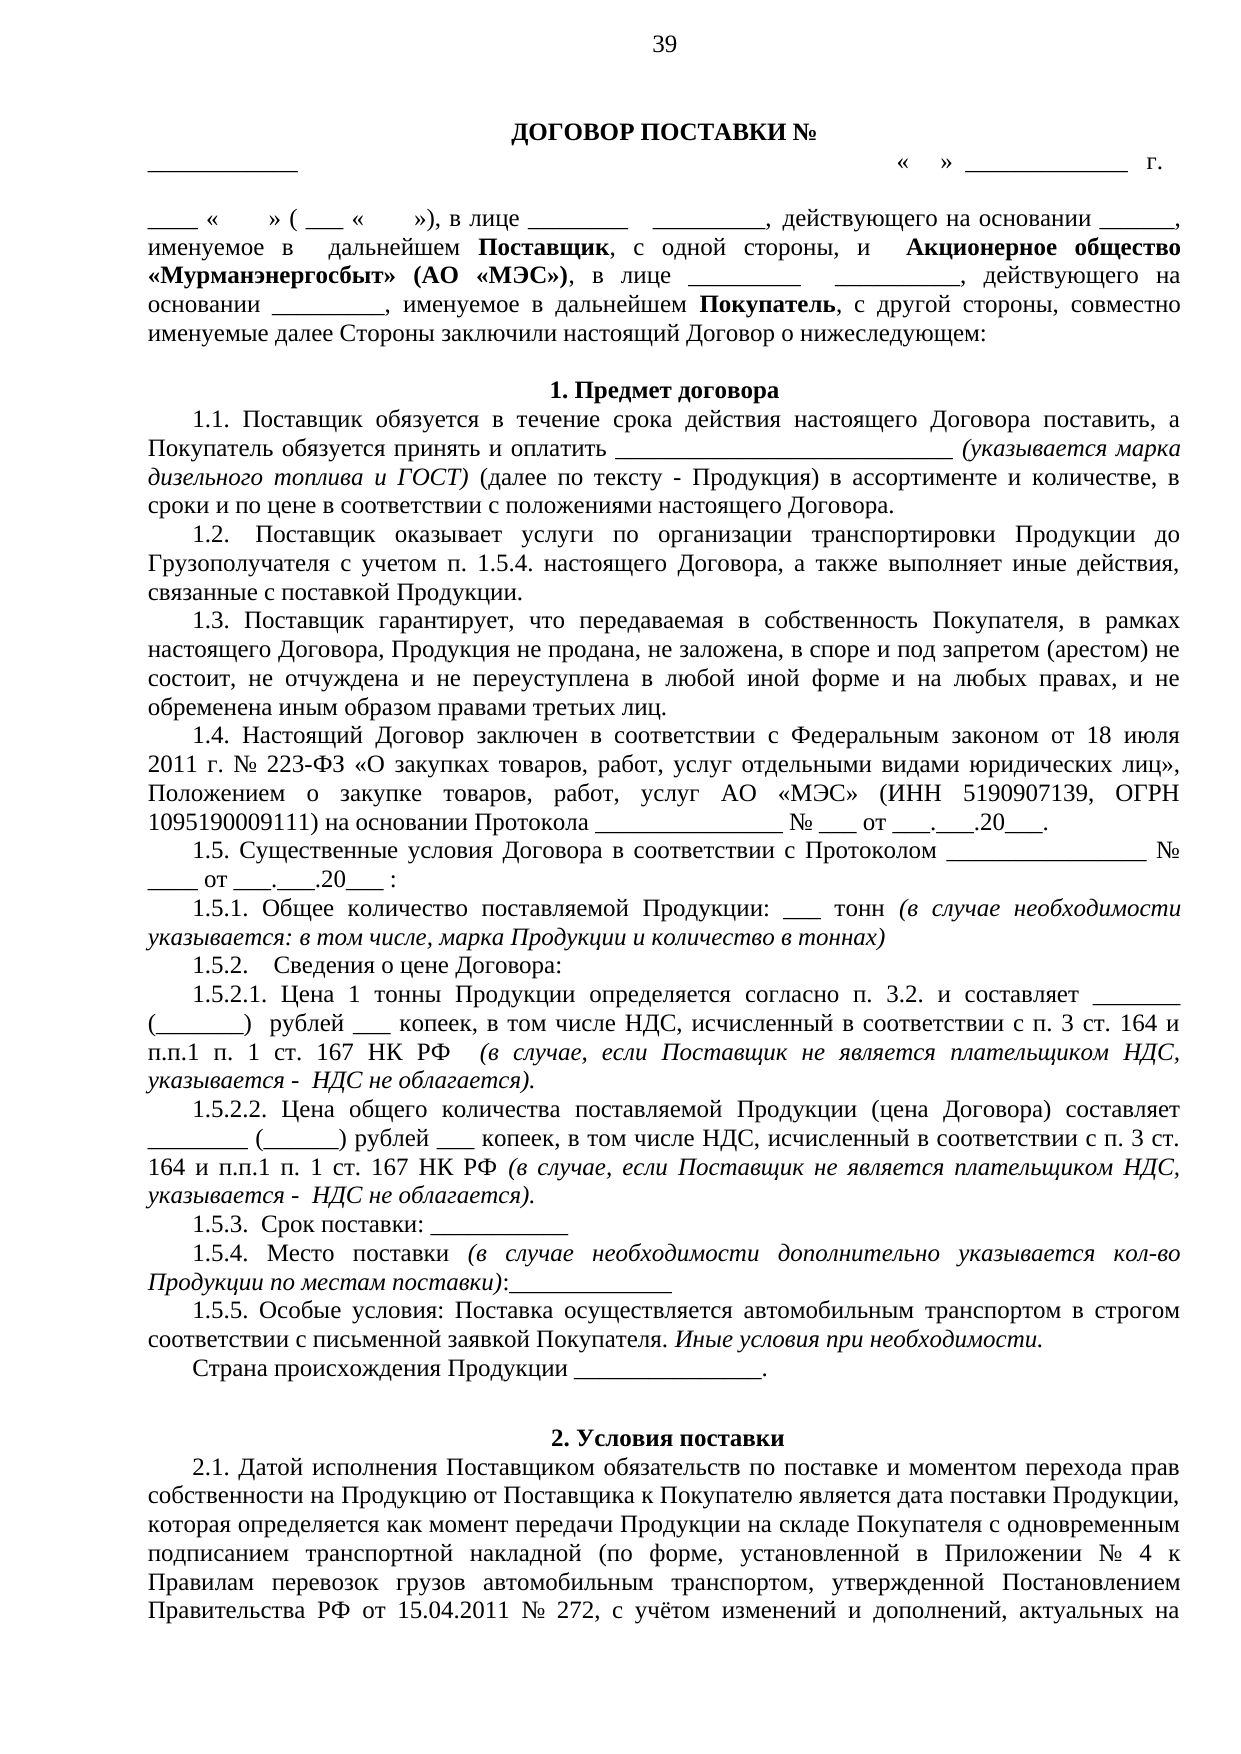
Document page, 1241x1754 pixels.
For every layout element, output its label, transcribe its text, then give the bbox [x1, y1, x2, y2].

text Страна происхождения Продукции _______________. [148, 1353, 1181, 1382]
text 1.3. Поставщик гарантирует, что передаваемая в собственность Покупателя, в рамках настоящего Договора, Продукция не продана, не заложена, в споре и под запретом (арестом) не состоит, не отчуждена и не переуступлена в любой иной форме и на любых правах, и не обременена иным образом правами третьих лиц. [148, 605, 1181, 720]
text 1.5. Существенные условия Договора в соответствии с Протоколом ________________ № ____ от ___.___.20___ : [148, 835, 1181, 893]
text 1.5.5. Особые условия: Поставка осуществляется автомобильным транспортом в строгом соответствии с письменной заявкой Покупателя. Иные условия при необходимости. [148, 1295, 1181, 1353]
text 1.5.1. Общее количество поставляемой Продукции: ___ тонн (в случае необходимости указывается: в том числе, марка Продукции и количество в тоннах) [148, 893, 1181, 950]
text 1.4. Настоящий Договор заключен в соответствии с Федеральным законом от 18 июля 2011 г. № 223-ФЗ «О закупках товаров, работ, услуг отдельными видами юридических лиц», Положением о закупке товаров, работ, услуг АО «МЭС» (ИНН 5190907139, ОГРН 1095190009111) на основании Протокола _______________ № ___ от ___.___.20___. [148, 720, 1181, 835]
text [148, 1452, 1181, 1624]
text ____________ « » _____________ г. [148, 146, 1181, 175]
text 1.5.2.1. Цена 1 тонны Продукции определяется согласно п. 3.2. и составляет _______ (_______) рублей ___ копеек, в том числе НДС, исчисленный в соответствии c п. 3 ст. 164 и п.п.1 п. 1 ст. 167 НК РФ (в случае, если Поставщик не является плательщиком НДС, указывается - НДС не облагается). [148, 979, 1181, 1094]
text 1.5.2. Сведения о цене Договора: [148, 950, 1181, 979]
text 1.2. Поставщик оказывает услуги по организации транспортировки Продукции до Грузополучателя с учетом п. 1.5.4. настоящего Договора, а также выполняет иные действия, связанные с поставкой Продукции. [148, 519, 1181, 605]
text ____ « » ( ___ « »), в лице ________ _________, действующего на основании ______, именуемое в дальнейшем Поставщик, с одной стороны, и Акционерное общество «Мурманэнергосбыт» (АО «МЭС»), в лице _________ __________, действующего на основании _________, именуемое в дальнейшем Покупатель, с другой стороны, совместно именуемые далее Стороны заключили настоящий Договор о нижеследующем: [148, 203, 1181, 347]
text 1.1. Поставщик обязуется в течение срока действия настоящего Договора поставить, а Покупатель обязуется принять и оплатить ___________________________ (указывается марка дизельного топлива и ГОСТ) (далее по тексту - Продукция) в ассортименте и количестве, в сроки и по цене в соответствии с положениями настоящего Договора. [148, 404, 1181, 519]
text 1.5.3. Срок поставки: ___________ [148, 1209, 1181, 1238]
text 1.5.4. Место поставки (в случае необходимости дополнительно указывается кол-во Продукции по местам поставки):_____________ [148, 1238, 1181, 1295]
text ДОГОВОР ПОСТАВКИ № [148, 117, 1181, 146]
text 1.5.2.2. Цена общего количества поставляемой Продукции (цена Договора) составляет ________ (______) рублей ___ копеек, в том числе НДС, исчисленный в соответствии c п. 3 ст. 164 и п.п.1 п. 1 ст. 167 НК РФ (в случае, если Поставщик не является плательщиком НДС, указывается - НДС не облагается). [148, 1094, 1181, 1209]
text 1. Предмет договора [148, 375, 1181, 404]
text 2. Условия поставки [148, 1423, 1181, 1452]
